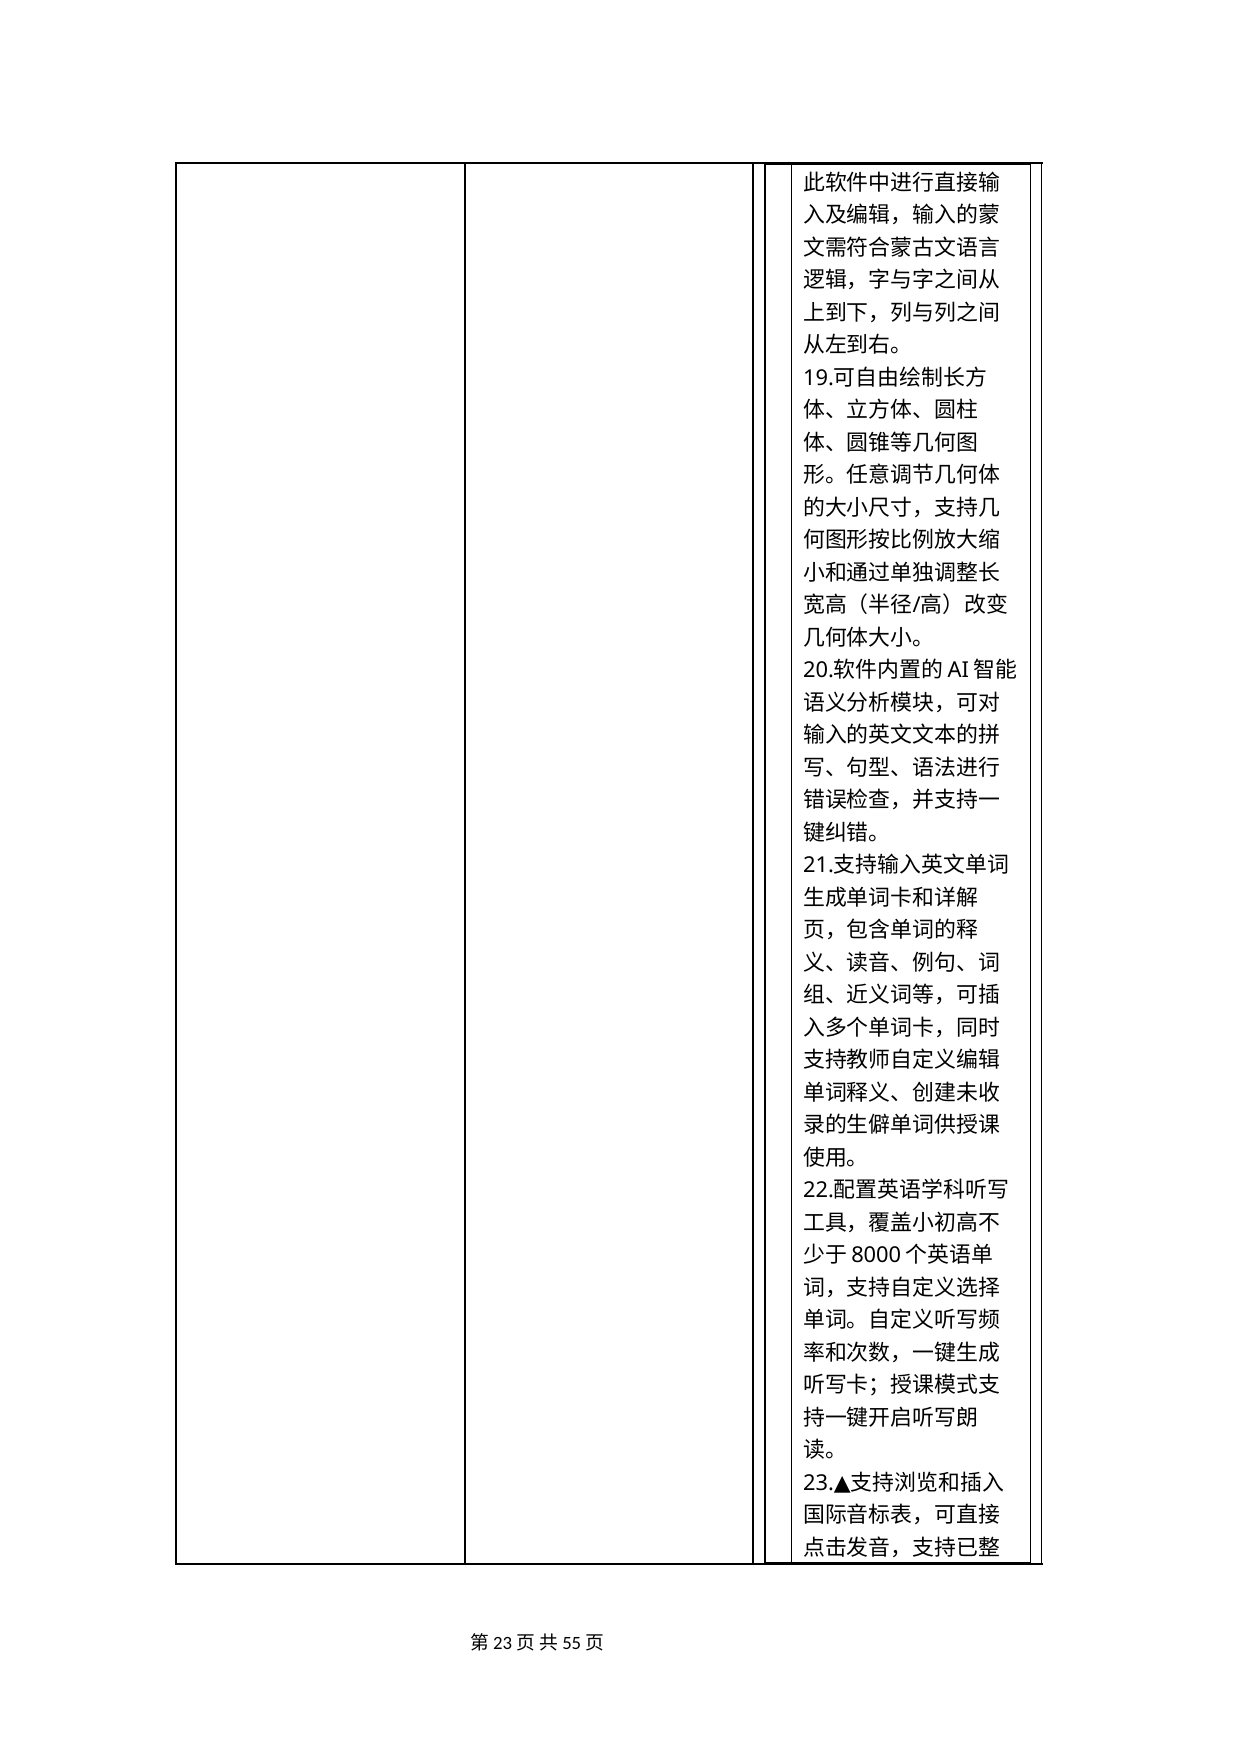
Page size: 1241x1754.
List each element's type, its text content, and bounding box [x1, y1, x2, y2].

table_cell [766, 165, 791, 1562]
table_cell [466, 164, 752, 1563]
table_cell [1031, 164, 1041, 1563]
table_cell [792, 165, 1030, 1562]
table_cell 1 [177, 164, 464, 1563]
table_cell [754, 164, 764, 1563]
